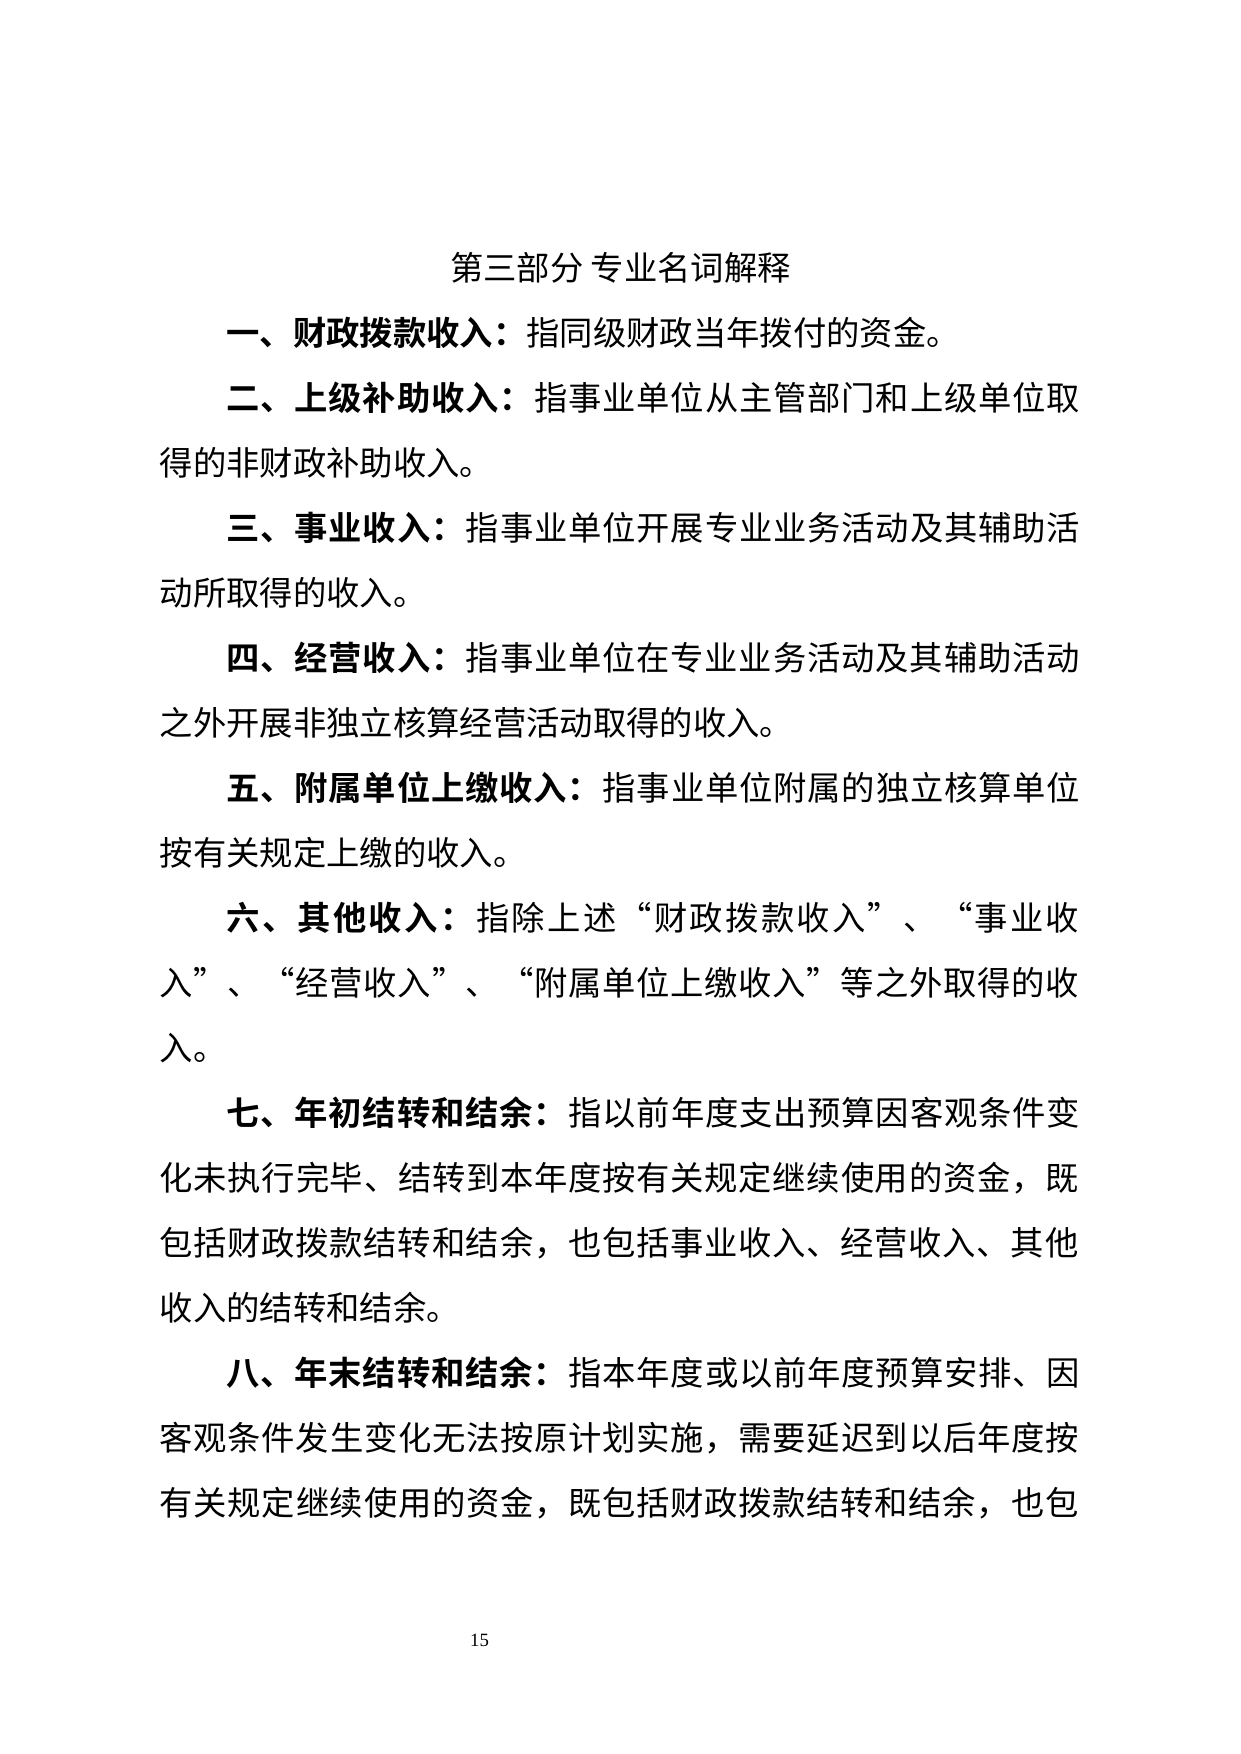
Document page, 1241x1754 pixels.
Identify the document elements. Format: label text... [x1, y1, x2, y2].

text 六、其他收入：指除上述“财政拨款收入”、“事业收入”、“经营收入”、“附属单位上缴收入”等之外取得的收入。 [159, 883, 1081, 1078]
text 第三部分 专业名词解释 [159, 233, 1081, 298]
text 三、事业收入：指事业单位开展专业业务活动及其辅助活动所取得的收入。 [159, 493, 1081, 623]
text 二、上级补助收入：指事业单位从主管部门和上级单位取得的非财政补助收入。 [159, 363, 1081, 493]
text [159, 1338, 1081, 1533]
text 五、附属单位上缴收入：指事业单位附属的独立核算单位按有关规定上缴的收入。 [159, 753, 1081, 883]
text 四、经营收入：指事业单位在专业业务活动及其辅助活动之外开展非独立核算经营活动取得的收入。 [159, 623, 1081, 753]
text 七、年初结转和结余：指以前年度支出预算因客观条件变化未执行完毕、结转到本年度按有关规定继续使用的资金，既包括财政拨款结转和结余，也包括事业收入、经营收入、其他收入的结转和结余。 [159, 1078, 1081, 1338]
text 一、财政拨款收入：指同级财政当年拨付的资金。 [159, 298, 1081, 363]
